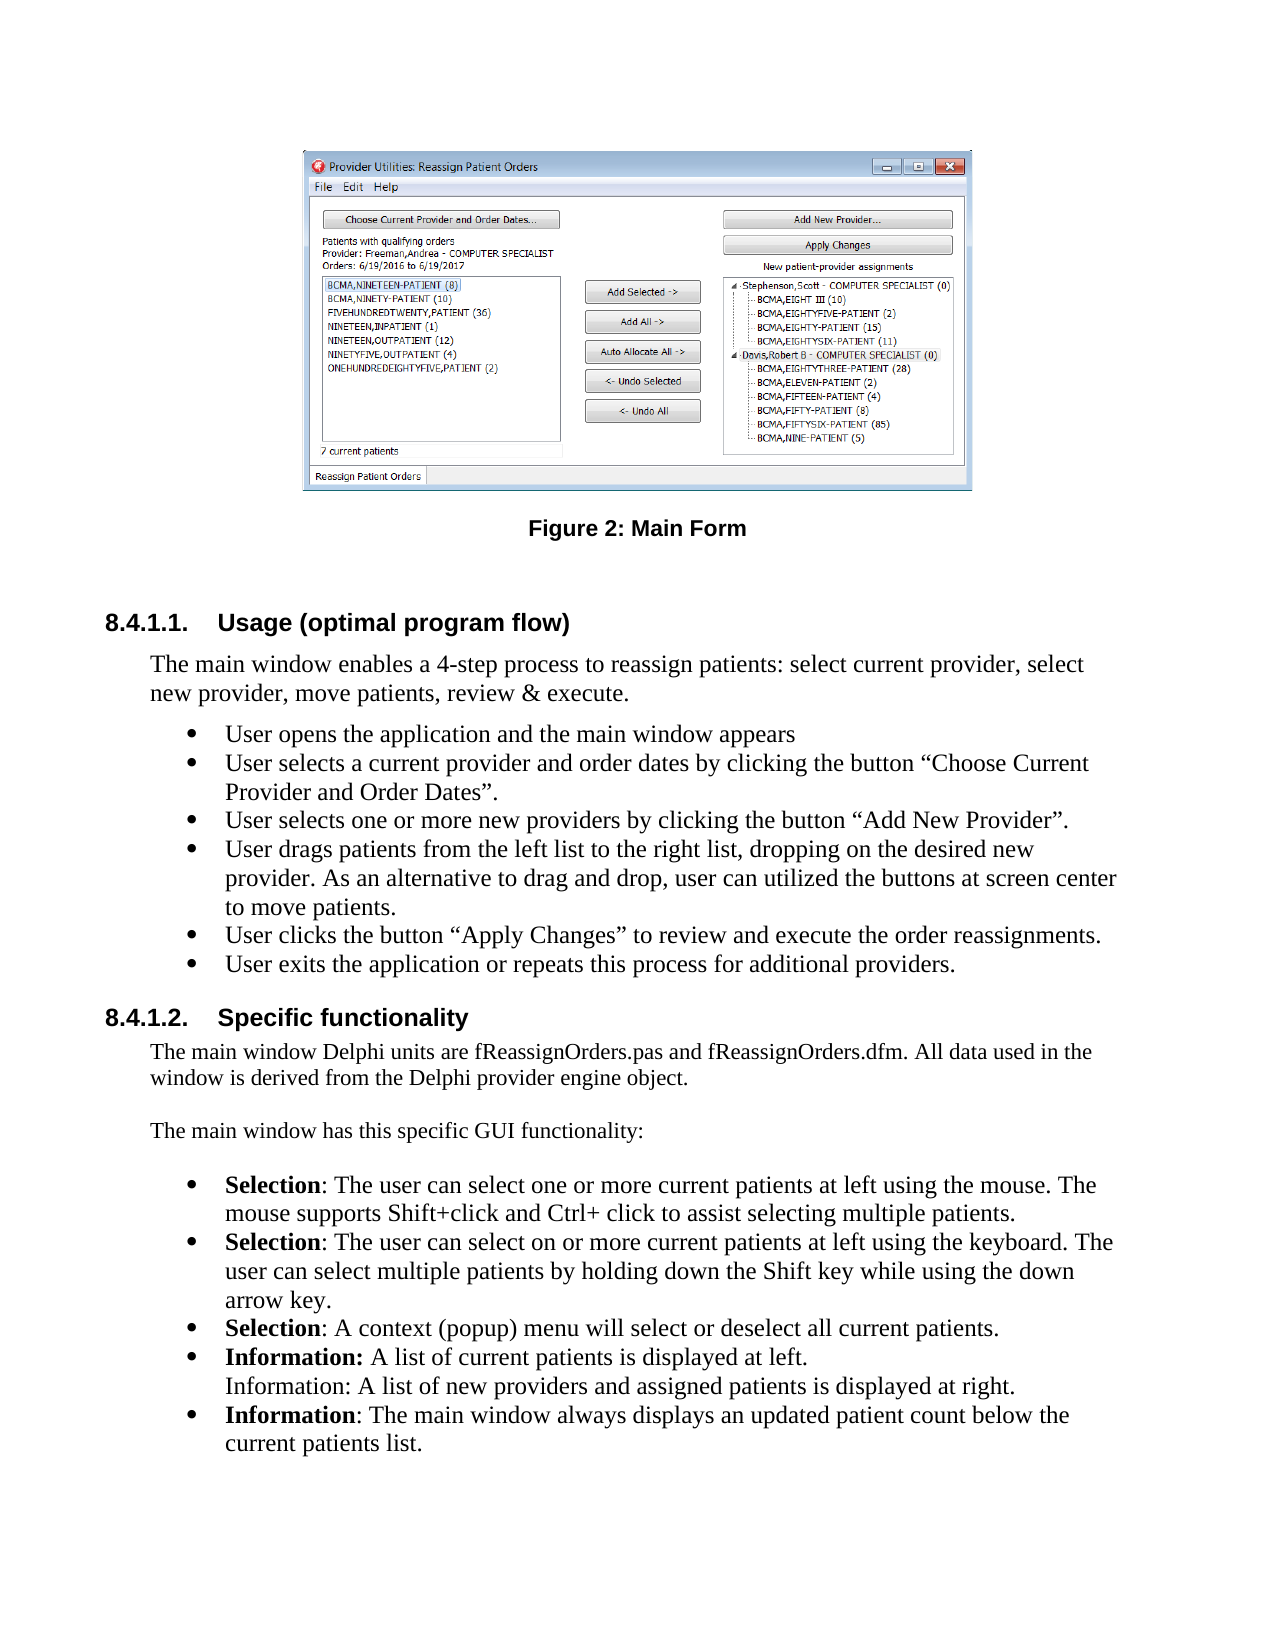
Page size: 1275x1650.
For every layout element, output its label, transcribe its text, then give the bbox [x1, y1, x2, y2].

subtitle Specific functionality [105, 1003, 1125, 1032]
picture [302, 150, 973, 491]
text Figure 2: Main Form [150, 515, 1125, 542]
list User drags patients from the left list to the right list, dropping on the desired new provider. As an alternative to drag and drop, user can utilized the buttons at screen center to move patients. [187, 834, 1125, 921]
list User opens the application and the main window appears [187, 719, 1125, 748]
text The main window has this specific GUI functionality: [150, 1117, 1125, 1143]
list Selection: The user can select one or more current patients at left using the mouse. The mouse supports Shift+click and Ctrl+ click to assist selecting multiple patients. [187, 1170, 1125, 1227]
list User selects a current provider and order dates by clicking the button “Choose Current Provider and Order Dates”. [187, 748, 1125, 806]
list Information: A list of current patients is displayed at left. Information: A list of new providers and assigned patients is displayed at right. [187, 1342, 1125, 1400]
subtitle Usage (optimal program flow) [105, 608, 1125, 637]
list Selection: A context (popup) menu will select or deselect all current patients. [187, 1313, 1125, 1342]
list Information: The main window always displays an updated patient count below the current patients list. [187, 1400, 1125, 1457]
list User selects one or more new providers by clicking the button “Add New Provider”. [187, 806, 1125, 834]
list Selection: The user can select on or more current patients at left using the keyboard. The user can select multiple patients by holding down the Shift key while using the down arrow key. [187, 1227, 1125, 1313]
text The main window Delphi units are fReassignOrders.pas and fReassignOrders.dfm. All data used in the window is derived from the Delphi provider engine object. [150, 1038, 1125, 1091]
list User clicks the button “Apply Changes” to review and execute the order reassignments. [187, 921, 1125, 949]
text The main window enables a 4-step process to reassign patients: select current provider, select new provider, move patients, review & execute. [150, 649, 1125, 707]
list User exits the application or repeats this process for additional providers. [187, 949, 1125, 978]
